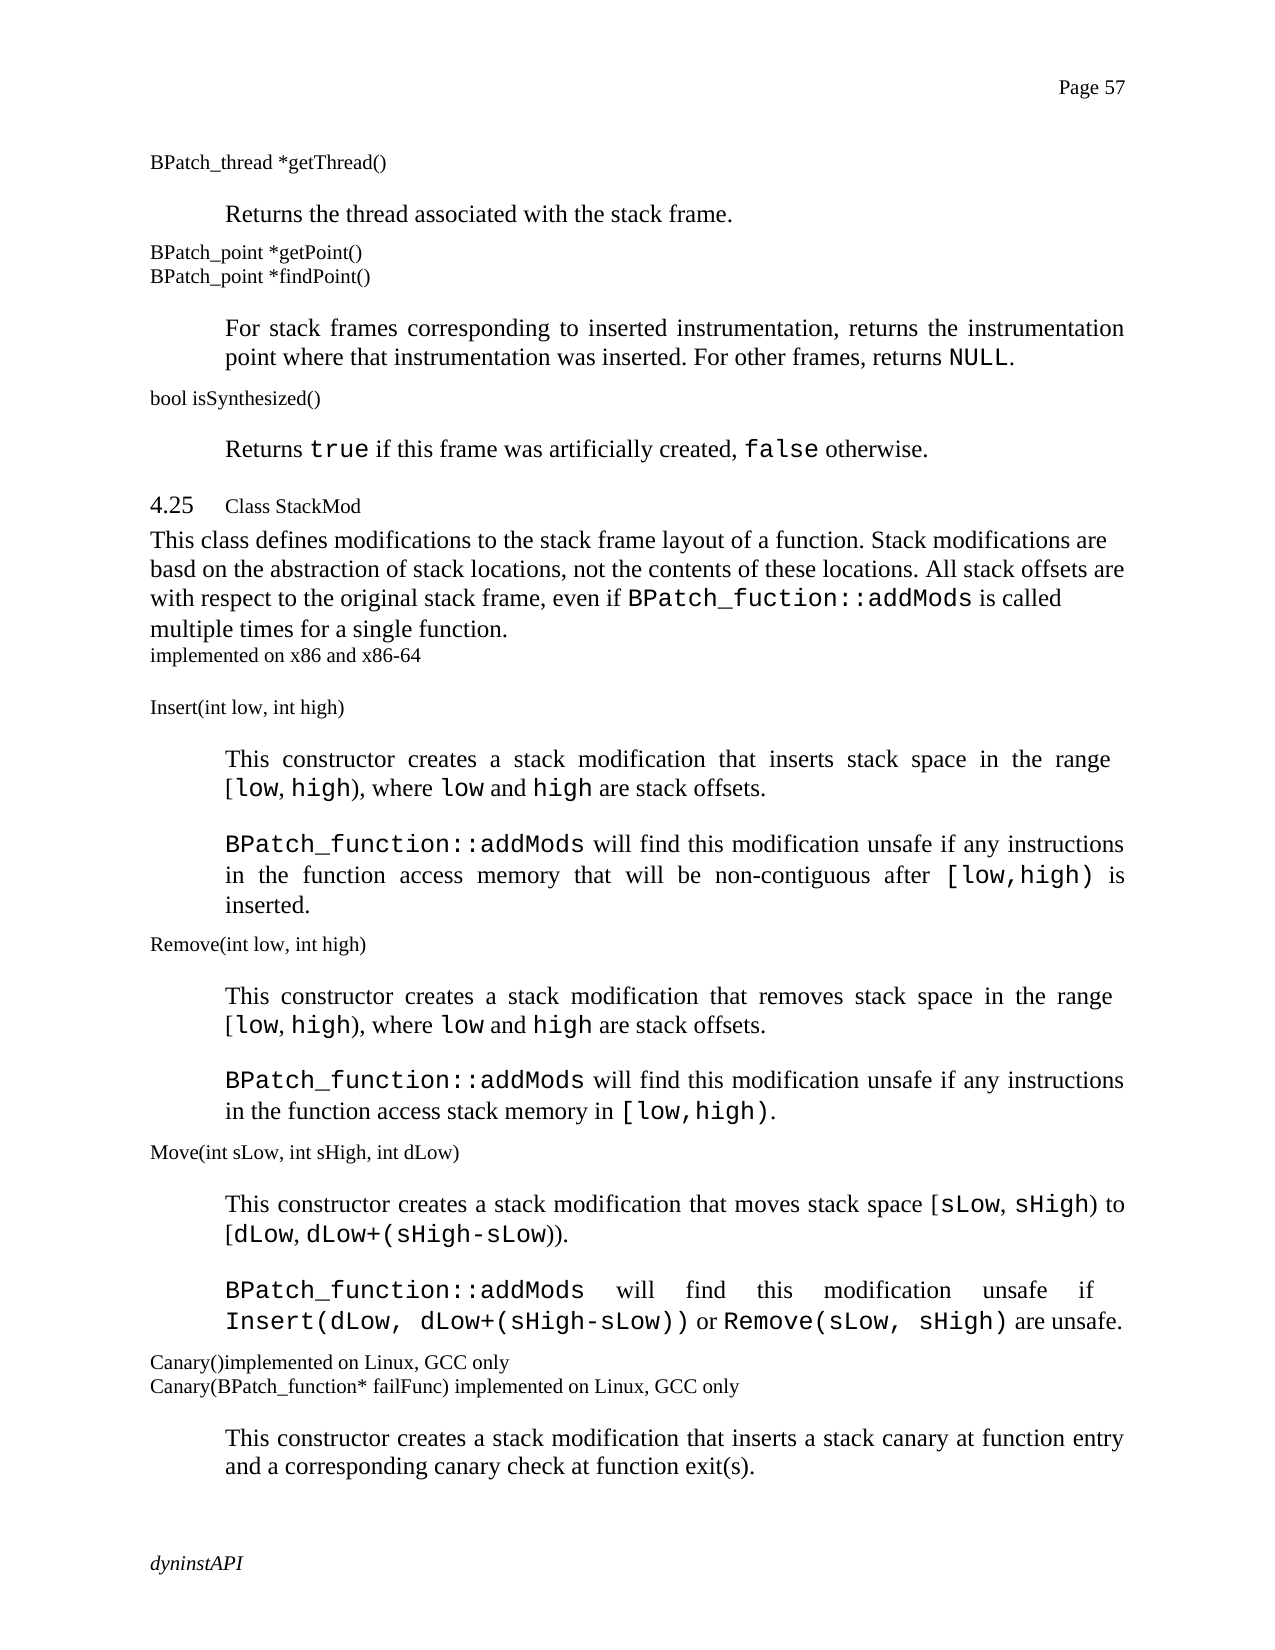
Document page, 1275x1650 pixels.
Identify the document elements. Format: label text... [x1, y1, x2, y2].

text Remove(int low, int high) [150, 932, 1125, 956]
text This constructor creates a stack modification that inserts a stack canary at function entry and a corresponding canary check at function exit(s). [225, 1423, 1125, 1480]
text Canary(BPatch_function* failFunc) implemented on Linux, GCC only [150, 1374, 1125, 1398]
text bool isSynthesized() [150, 386, 1125, 409]
text BPatch_function::addMods will find this modification unsafe if any instructions in the function access stack memory in [low,high). [225, 1066, 1125, 1127]
text BPatch_thread *getThread() [150, 150, 1125, 174]
text BPatch_function::addMods will find this modification unsafe if any instructions in the function access memory that will be non-contiguous after [low,high) is inserted. [225, 829, 1125, 919]
text Move(int sLow, int sHigh, int dLow) [150, 1140, 1125, 1164]
text BPatch_function::addMods will find this modification unsafe if Insert(dLow, dLow+(sHigh-sLow)) or Remove(sLow, sHigh) are unsafe. [225, 1275, 1125, 1337]
text BPatch_point *findPoint() [150, 264, 1125, 288]
text This constructor creates a stack modification that moves stack space [sLow, sHigh) to [dLow, dLow+(sHigh-sLow)). [225, 1189, 1125, 1250]
text This class defines modifications to the stack frame layout of a function. Stack modifications are basd on the abstraction of stack locations, not the contents of these locations. All stack offsets are with respect to the original stack frame, even if BPatch_fuction::addMods is called multiple times for a single function. [150, 525, 1125, 642]
subtitle Class StackMod [150, 490, 1125, 519]
text Canary()implemented on Linux, GCC only [150, 1349, 1125, 1374]
text Returns the thread associated with the stack frame. [225, 199, 1125, 228]
text BPatch_point *getPoint() [150, 240, 1125, 264]
text implemented on x86 and x86-64 [150, 642, 1125, 667]
text Returns true if this frame was artificially created, false otherwise. [225, 434, 1125, 465]
text This constructor creates a stack modification that removes stack space in the range [low, high), where low and high are stack offsets. [225, 981, 1125, 1041]
text For stack frames corresponding to inserted instrumentation, returns the instrumentation point where that instrumentation was inserted. For other frames, returns NULL. [225, 313, 1125, 373]
text Insert(int low, int high) [150, 695, 1125, 719]
text This constructor creates a stack modification that inserts stack space in the range [low, high), where low and high are stack offsets. [225, 744, 1125, 804]
